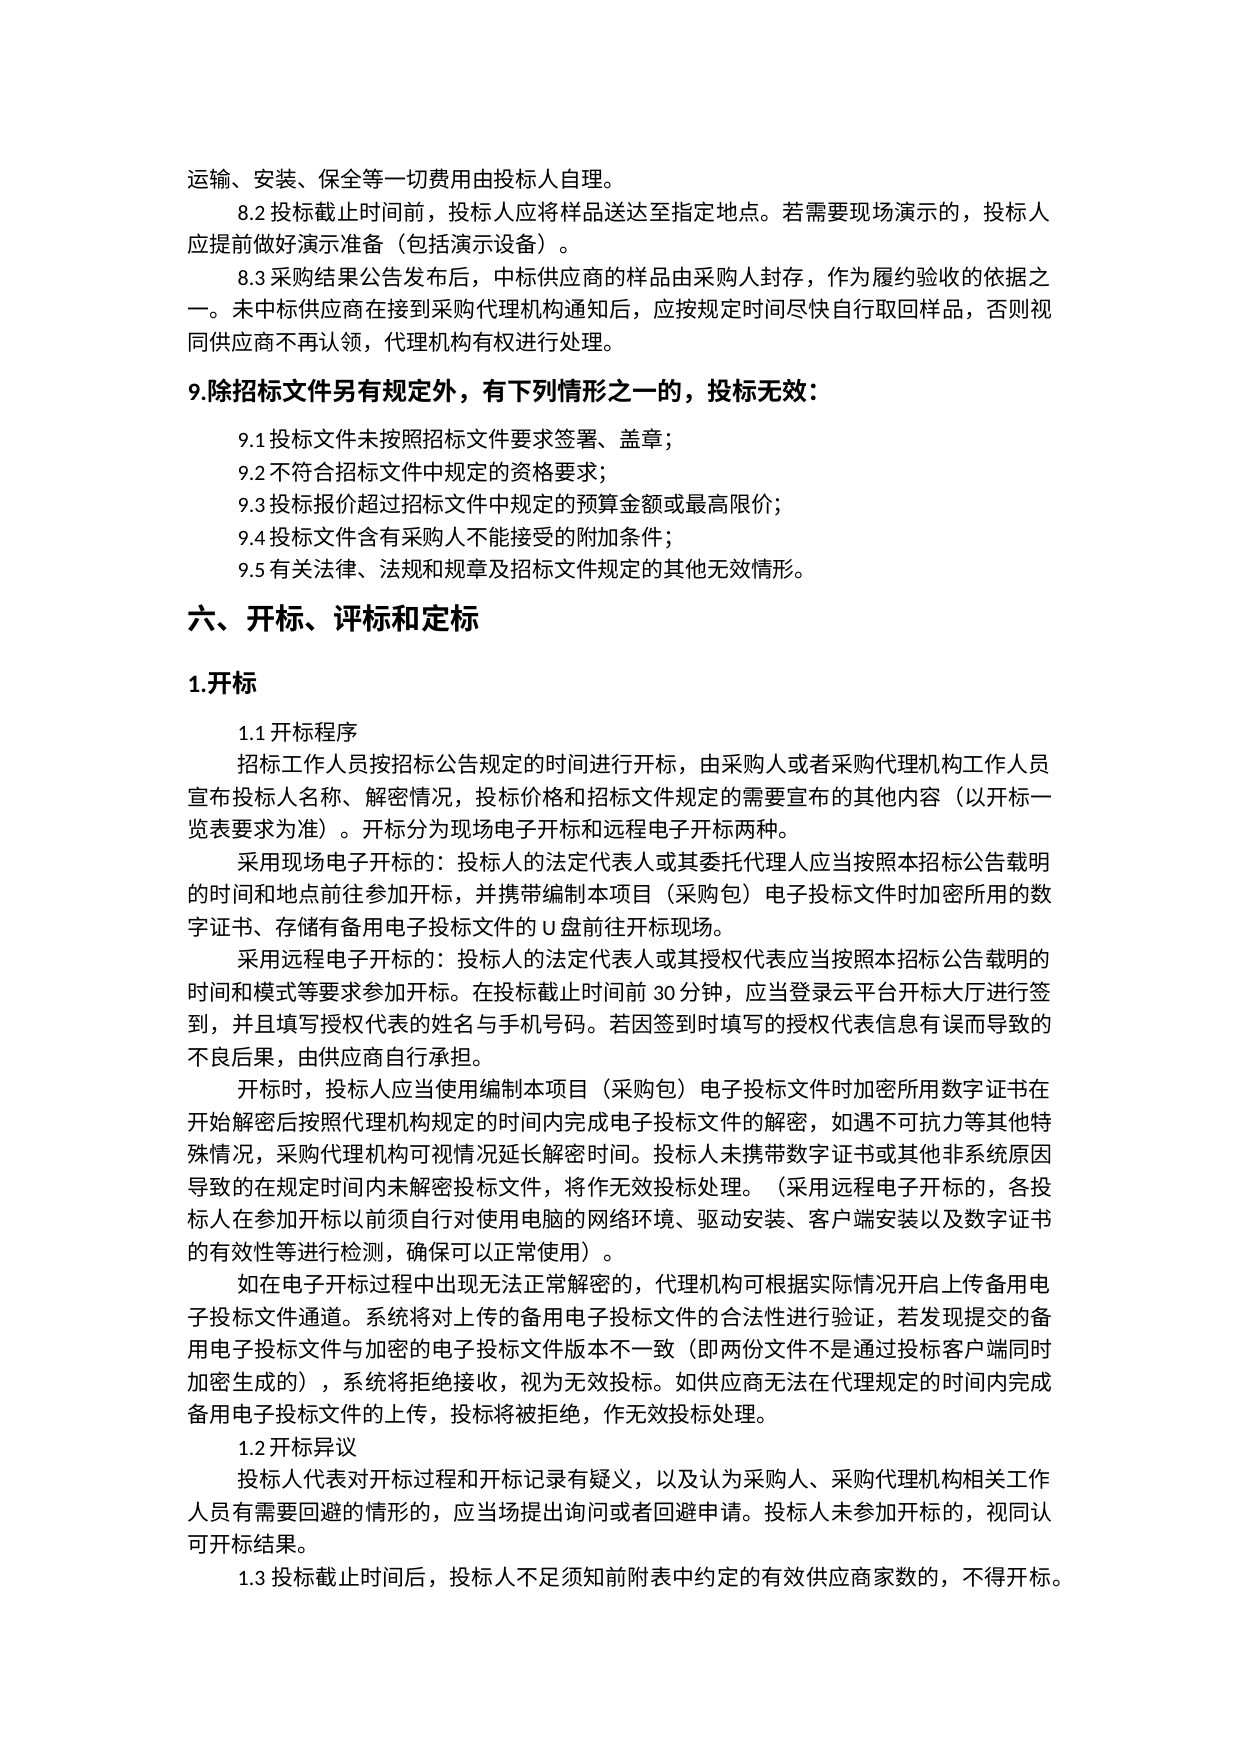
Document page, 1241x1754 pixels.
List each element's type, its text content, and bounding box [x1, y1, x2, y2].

text 9.4投标文件含有采购人不能接受的附加条件； [187, 519, 1053, 552]
text 1.2开标异议 [187, 1429, 1053, 1462]
text 采用远程电子开标的：投标人的法定代表人或其授权代表应当按照本招标公告载明的时间和模式等要求参加开标。在投标截止时间前30分钟，应当登录云平台开标大厅进行签到，并且填写授权代表的姓名与手机号码。若因签到时填写的授权代表信息有误而导致的不良后果，由供应商自行承担。 [187, 942, 1053, 1072]
text 招标工作人员按招标公告规定的时间进行开标，由采购人或者采购代理机构工作人员宣布投标人名称、解密情况，投标价格和招标文件规定的需要宣布的其他内容（以开标一览表要求为准）。开标分为现场电子开标和远程电子开标两种。 [187, 747, 1053, 844]
text 9.3投标报价超过招标文件中规定的预算金额或最高限价； [187, 487, 1053, 519]
text 采用现场电子开标的：投标人的法定代表人或其委托代理人应当按照本招标公告载明的时间和地点前往参加开标，并携带编制本项目（采购包）电子投标文件时加密所用的数字证书、存储有备用电子投标文件的U盘前往开标现场。 [187, 844, 1053, 942]
text 9.1投标文件未按照招标文件要求签署、盖章； [187, 422, 1053, 454]
text 9.5有关法律、法规和规章及招标文件规定的其他无效情形。 [187, 552, 1053, 584]
text 1.开标 [187, 649, 1053, 714]
text 8.3采购结果公告发布后，中标供应商的样品由采购人封存，作为履约验收的依据之一。未中标供应商在接到采购代理机构通知后，应按规定时间尽快自行取回样品，否则视同供应商不再认领，代理机构有权进行处理。 [187, 259, 1053, 357]
text 1.1 开标程序 [187, 714, 1053, 747]
text 9.2不符合招标文件中规定的资格要求； [187, 454, 1053, 487]
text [187, 1559, 1053, 1592]
text 开标时，投标人应当使用编制本项目（采购包）电子投标文件时加密所用数字证书在开始解密后按照代理机构规定的时间内完成电子投标文件的解密，如遇不可抗力等其他特殊情况，采购代理机构可视情况延长解密时间。投标人未携带数字证书或其他非系统原因导致的在规定时间内未解密投标文件，将作无效投标处理。（采用远程电子开标的，各投标人在参加开标以前须自行对使用电脑的网络环境、驱动安装、客户端安装以及数字证书的有效性等进行检测，确保可以正常使用）。 [187, 1072, 1053, 1267]
text 8.2投标截止时间前，投标人应将样品送达至指定地点。若需要现场演示的，投标人应提前做好演示准备（包括演示设备）。 [187, 194, 1053, 259]
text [187, 162, 1053, 194]
text 9.除招标文件另有规定外，有下列情形之一的，投标无效： [187, 357, 1053, 422]
text 六、开标、评标和定标 [187, 584, 1053, 649]
text 投标人代表对开标过程和开标记录有疑义，以及认为采购人、采购代理机构相关工作人员有需要回避的情形的，应当场提出询问或者回避申请。投标人未参加开标的，视同认可开标结果。 [187, 1462, 1053, 1559]
text 如在电子开标过程中出现无法正常解密的，代理机构可根据实际情况开启上传备用电子投标文件通道。系统将对上传的备用电子投标文件的合法性进行验证，若发现提交的备用电子投标文件与加密的电子投标文件版本不一致（即两份文件不是通过投标客户端同时加密生成的），系统将拒绝接收，视为无效投标。如供应商无法在代理规定的时间内完成备用电子投标文件的上传，投标将被拒绝，作无效投标处理。 [187, 1267, 1053, 1429]
